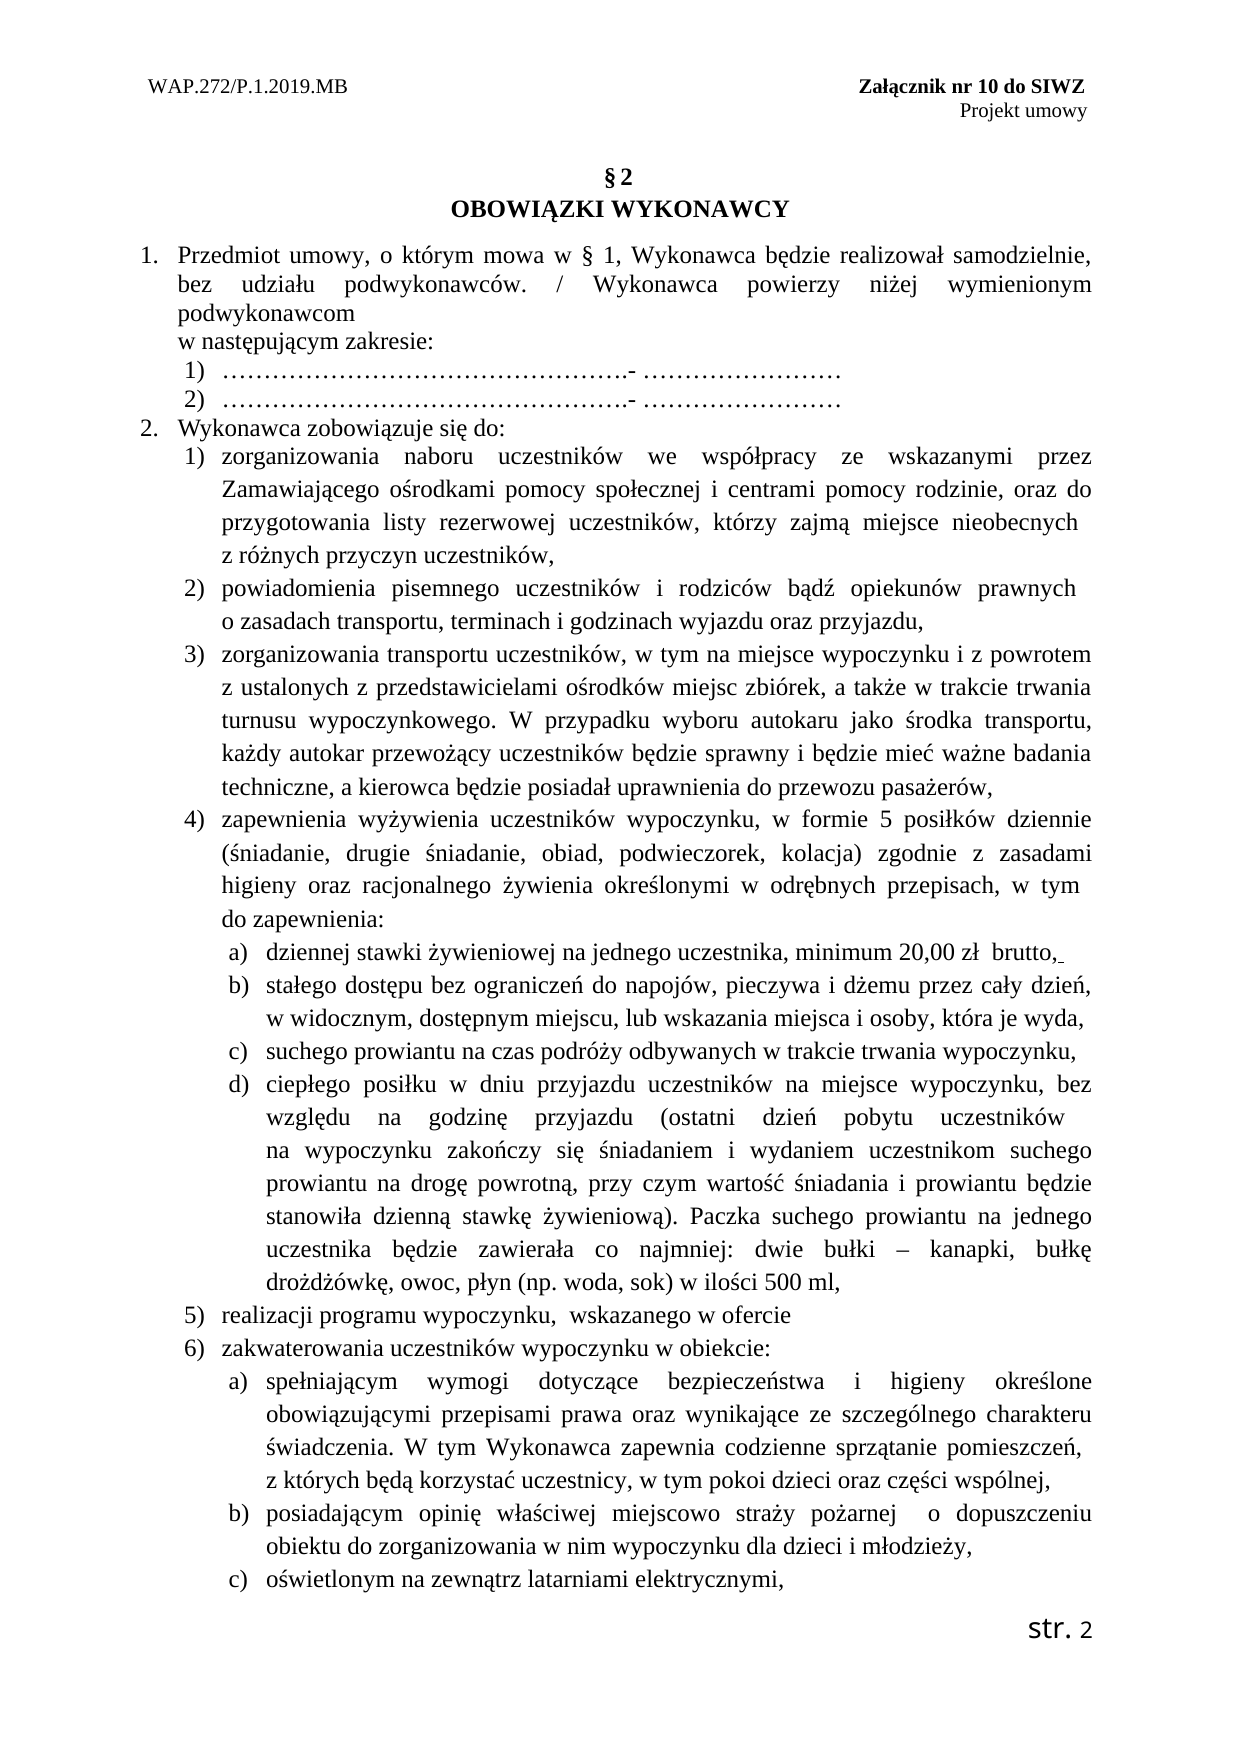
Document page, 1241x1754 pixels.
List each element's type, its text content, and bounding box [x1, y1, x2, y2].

list ciepłego posiłku w dniu przyjazdu uczestników na miejsce wypoczynku, bez względu na godzinę przyjazdu (ostatni dzień pobytu uczestników na wypoczynku zakończy się śniadaniem i wydaniem uczestnikom suchego prowiantu na drogę powrotną, przy czym wartość śniadania i prowiantu będzie stanowiła dzienną stawkę żywieniową). Paczka suchego prowiantu na jednego uczestnika będzie zawierała co najmniej: dwie bułki – kanapki, bułkę drożdżówkę, owoc, płyn (np. woda, sok) w ilości 500 ml, [228, 1069, 1093, 1296]
list suchego prowiantu na czas podróży odbywanych w trakcie trwania wypoczynku, [228, 1036, 1093, 1064]
list zorganizowania transportu uczestników, w tym na miejsce wypoczynku i z powrotem z ustalonych z przedstawicielami ośrodków miejsc zbiórek, a także w trakcie trwania turnusu wypoczynkowego. W przypadku wyboru autokaru jako środka transportu, każdy autokar przewożący uczestników będzie sprawny i będzie mieć ważne badania techniczne, a kierowca będzie posiadał uprawnienia do przewozu pasażerów, [184, 639, 1093, 800]
list ………………………………………….- …………………… [184, 384, 1093, 413]
list zorganizowania naboru uczestników we współpracy ze wskazanymi przez Zamawiającego ośrodkami pomocy społecznej i centrami pomocy rodzinie, oraz do przygotowania listy rezerwowej uczestników, którzy zajmą miejsce nieobecnych z różnych przyczyn uczestników, [184, 441, 1093, 569]
list Wykonawca zobowiązuje się do: [140, 413, 1093, 441]
list Przedmiot umowy, o którym mowa w § 1, Wykonawca będzie realizował samodzielnie, bez udziału podwykonawców. / Wykonawca powierzy niżej wymienionym podwykonawcom w następującym zakresie: [140, 240, 1093, 355]
list oświetlonym na zewnątrz latarniami elektrycznymi, [228, 1564, 1093, 1593]
list zapewnienia wyżywienia uczestników wypoczynku, w formie 5 posiłków dziennie (śniadanie, drugie śniadanie, obiad, podwieczorek, kolacja) zgodnie z zasadami higieny oraz racjonalnego żywienia określonymi w odrębnych przepisach, w tym do zapewnienia: [184, 804, 1093, 932]
list realizacji programu wypoczynku, wskazanego w ofercie [184, 1300, 1093, 1329]
list spełniającym wymogi dotyczące bezpieczeństwa i higieny określone obowiązującymi przepisami prawa oraz wynikające ze szczególnego charakteru świadczenia. W tym Wykonawca zapewnia codzienne sprzątanie pomieszczeń, z których będą korzystać uczestnicy, w tym pokoi dzieci oraz części wspólnej, [228, 1366, 1093, 1494]
text §2 OBOWIĄZKI WYKONAWCY [148, 162, 1093, 223]
list ………………………………………….- …………………… [184, 355, 1093, 384]
list stałego dostępu bez ograniczeń do napojów, pieczywa i dżemu przez cały dzień, w widocznym, dostępnym miejscu, lub wskazania miejsca i osoby, która je wyda, [228, 970, 1093, 1031]
list dziennej stawki żywieniowej na jednego uczestnika, minimum 20,00 zł brutto, [228, 937, 1093, 965]
list posiadającym opinię właściwej miejscowo straży pożarnej o dopuszczeniu obiektu do zorganizowania w nim wypoczynku dla dzieci i młodzieży, [228, 1498, 1093, 1560]
list powiadomienia pisemnego uczestników i rodziców bądź opiekunów prawnych o zasadach transportu, terminach i godzinach wyjazdu oraz przyjazdu, [184, 573, 1093, 635]
list zakwaterowania uczestników wypoczynku w obiekcie: [184, 1333, 1093, 1362]
